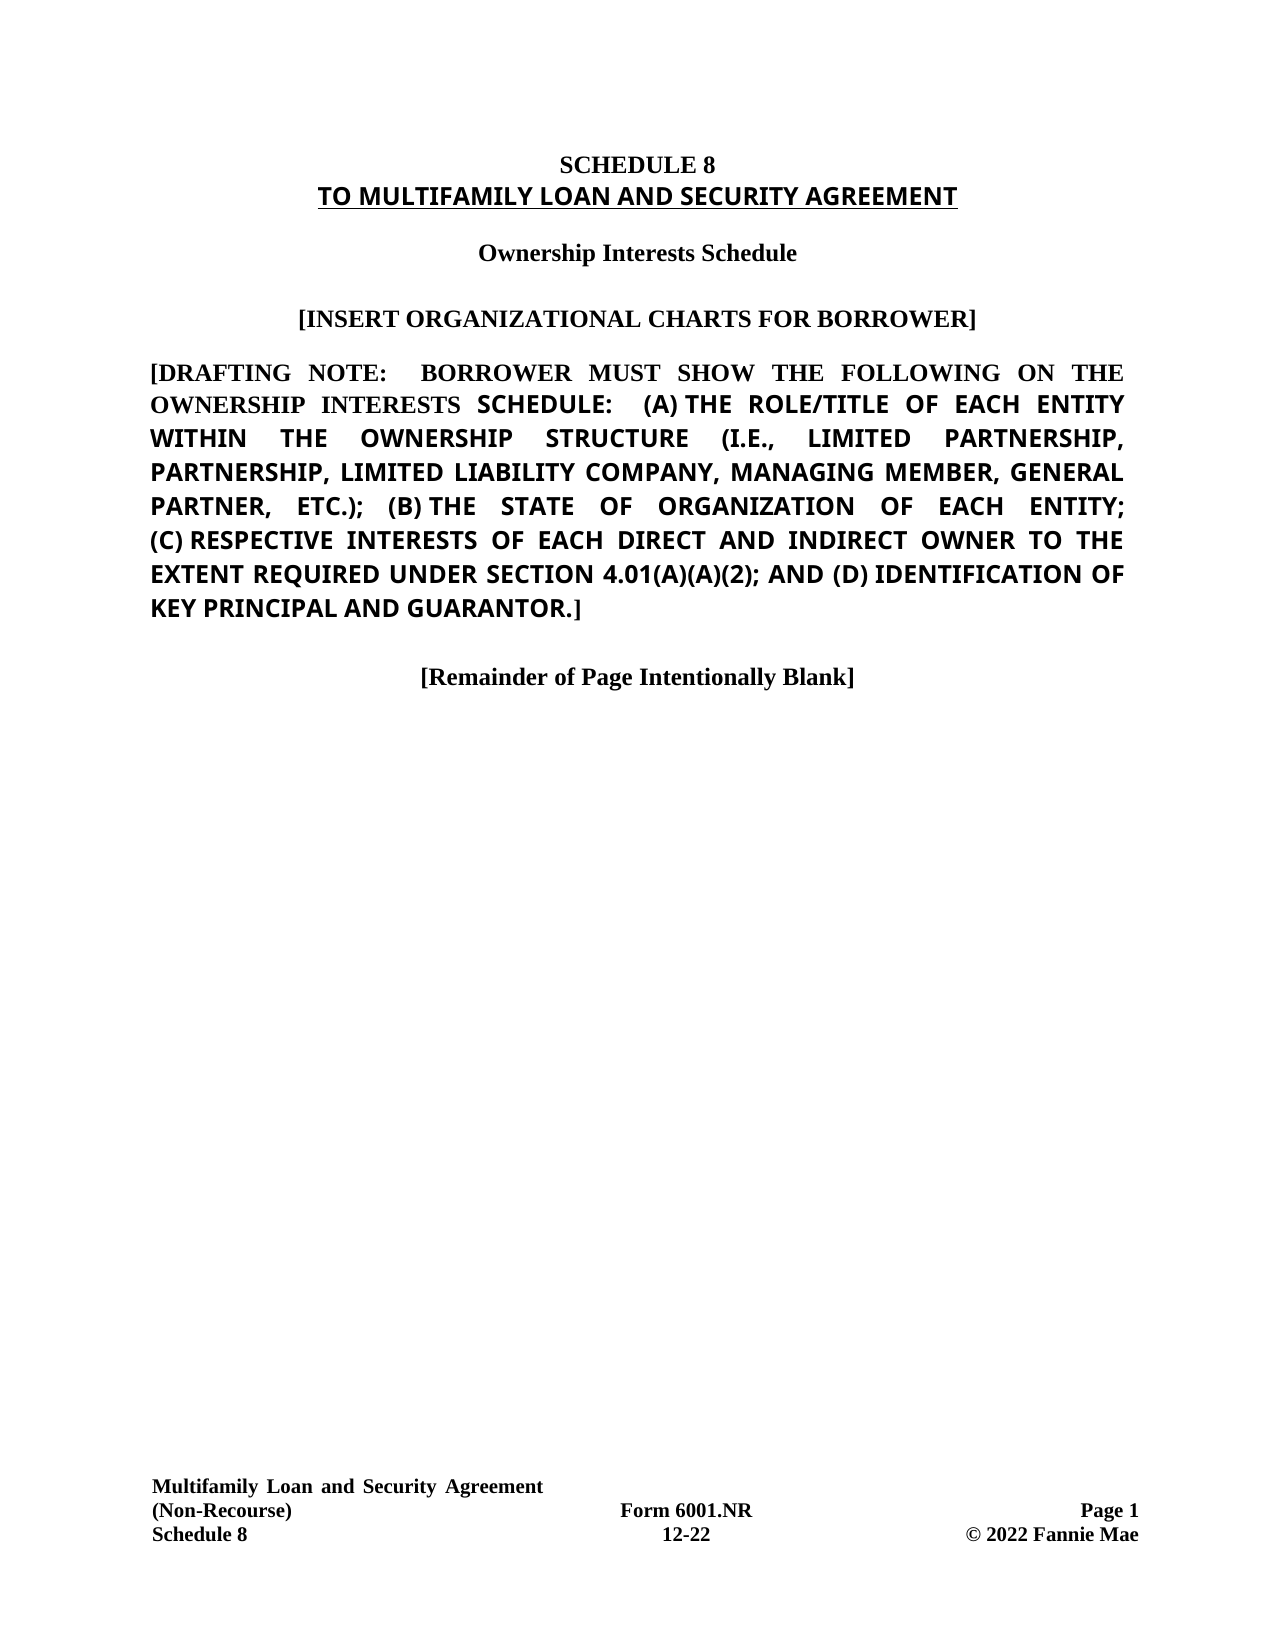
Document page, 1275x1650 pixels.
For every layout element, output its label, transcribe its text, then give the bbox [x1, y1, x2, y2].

text [DRAFTING NOTE: BORROWER MUST SHOW THE FOLLOWING ON THE OWNERSHIP INTERESTS SCHEDULE: (a) the role/title of each entity within the ownership structure (i.e., limited partnership, partnership, limited liability company, managing member, GENERAL PARTNER, etc.); (b) the state of organization of each entity; (c) RESPECTiVE INTERESTS of EACH DIRECT AND INDIRECT OWNER to the extent required under Section 4.01(a)(2); and (d) identification of Key Principal and Guarantor.] [150, 358, 1125, 625]
text SCHEDULE 8 [150, 150, 1125, 179]
text [INSERT ORGANIZATIONAL CHARTS FOR BORROWER] [150, 304, 1125, 333]
text Ownership Interests Schedule [150, 238, 1125, 267]
text [Remainder of Page Intentionally Blank] [150, 662, 1125, 691]
list TO MULTIFAMILY LOAN AND SECURITY AGREEMENT [150, 179, 1125, 213]
